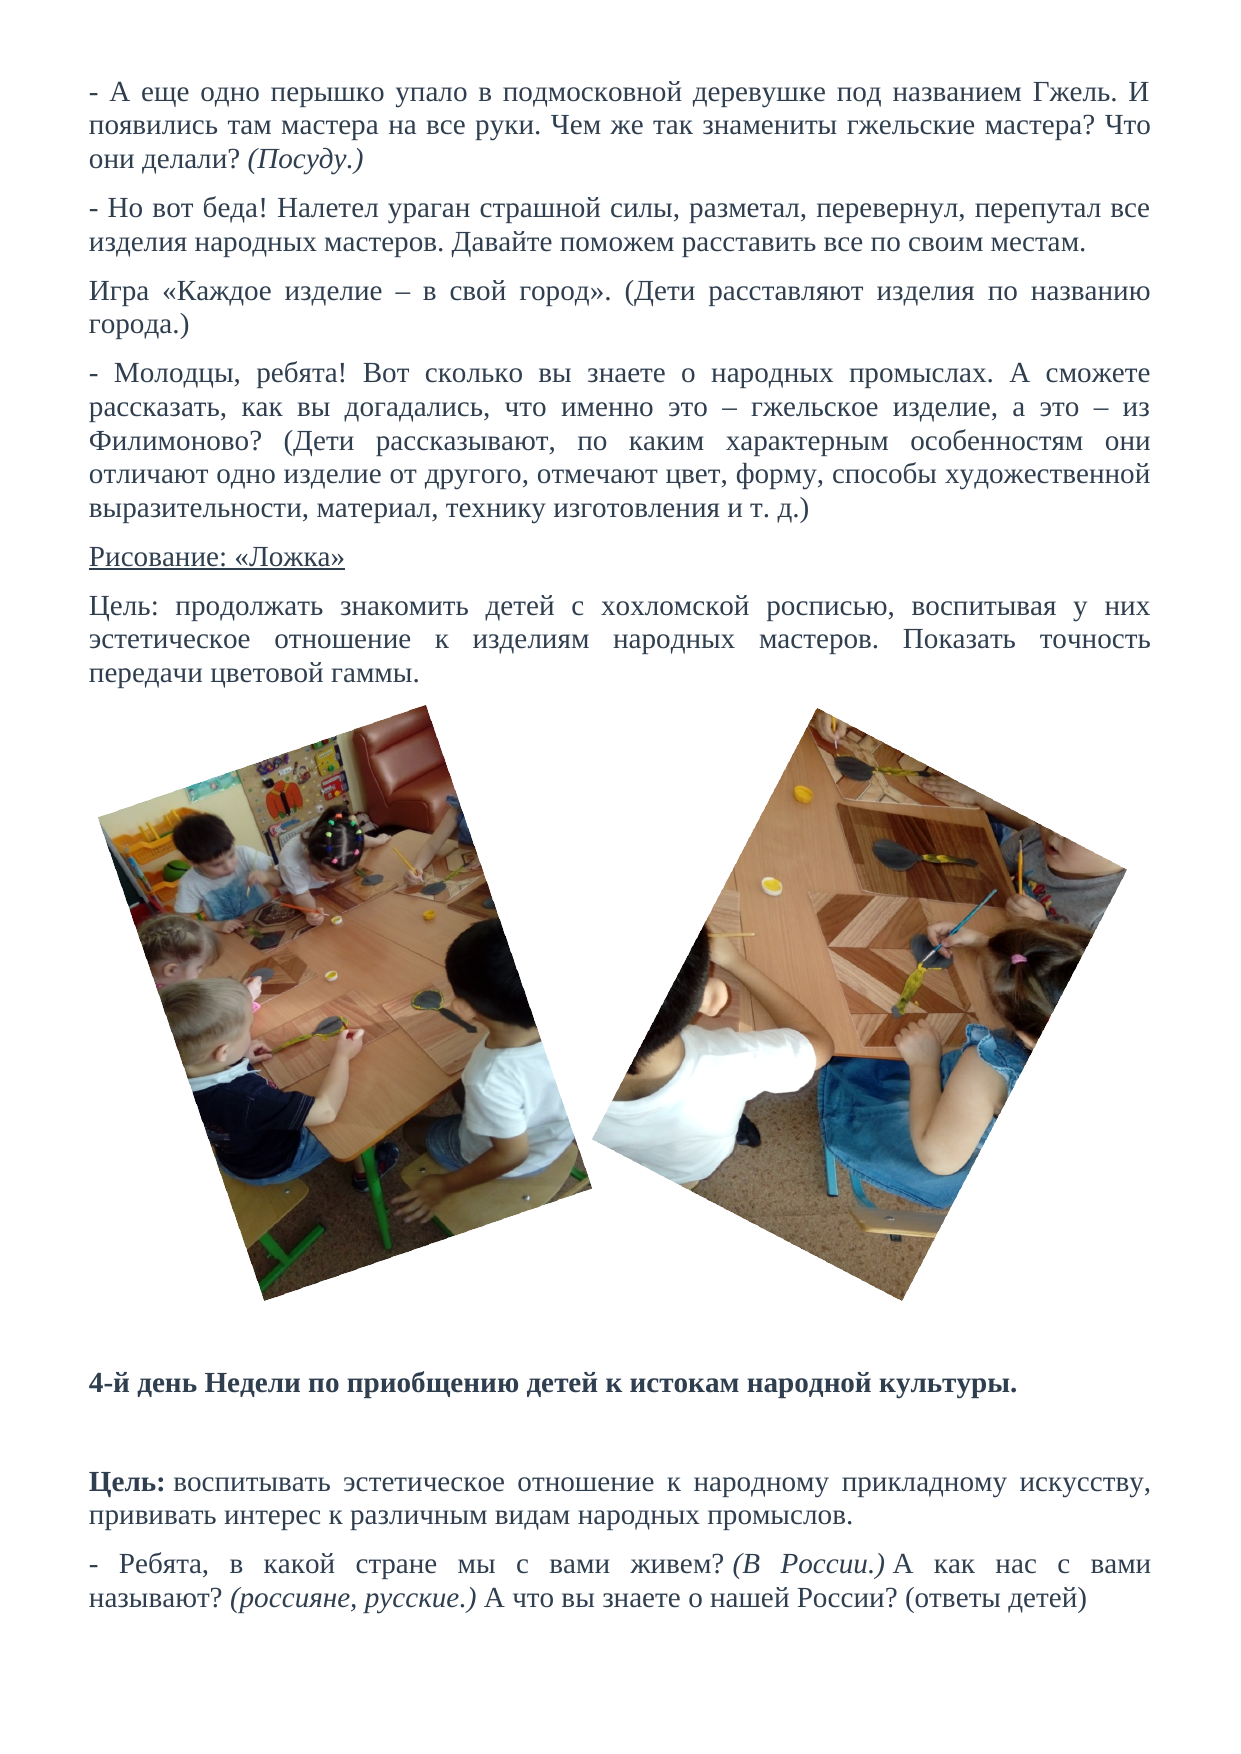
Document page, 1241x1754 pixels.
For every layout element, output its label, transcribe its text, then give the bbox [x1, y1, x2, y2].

text - Но вот беда! Налетел ураган страшной силы, разметал, перевернул, перепутал все изделия народных мастеров. Давайте поможем расставить все по своим местам. [89, 190, 1152, 257]
text 4-й день Недели по приобщению детей к истокам народной культуры. [89, 1366, 1152, 1399]
text - Ребята, в какой стране мы с вами живем? (В России.) А как нас с вами называют? (россияне, русские.) А что вы знаете о нашей России? (ответы детей) [89, 1547, 1152, 1614]
picture [593, 709, 1126, 1300]
text Рисование: «Ложка» [89, 539, 1152, 572]
picture [99, 706, 592, 1300]
text Игра «Каждое изделие – в свой город». (Дети расставляют изделия по названию города.) [89, 273, 1152, 340]
text Цель: продолжать знакомить детей с хохломской росписью, воспитывая у них эстетическое отношение к изделиям народных мастеров. Показать точность передачи цветовой гаммы. [89, 588, 1152, 689]
text - Молодцы, ребята! Вот сколько вы знаете о народных промыслах. А сможете рассказать, как вы догадались, что именно это – гжельское изделие, а это – из Филимоново? (Дети рассказывают, по каким характерным особенностям они отличают одно изделие от другого, отмечают цвет, форму, способы художественной выразительности, материал, технику изготовления и т. д.) [89, 356, 1152, 523]
text Цель: воспитывать эстетическое отношение к народному прикладному искусству, прививать интерес к различным видам народных промыслов. [89, 1464, 1152, 1531]
text - А еще одно перышко упало в подмосковной деревушке под названием Гжель. И появились там мастера на все руки. Чем же так знамениты гжельские мастера? Что они делали? (Посуду.) [89, 74, 1152, 174]
